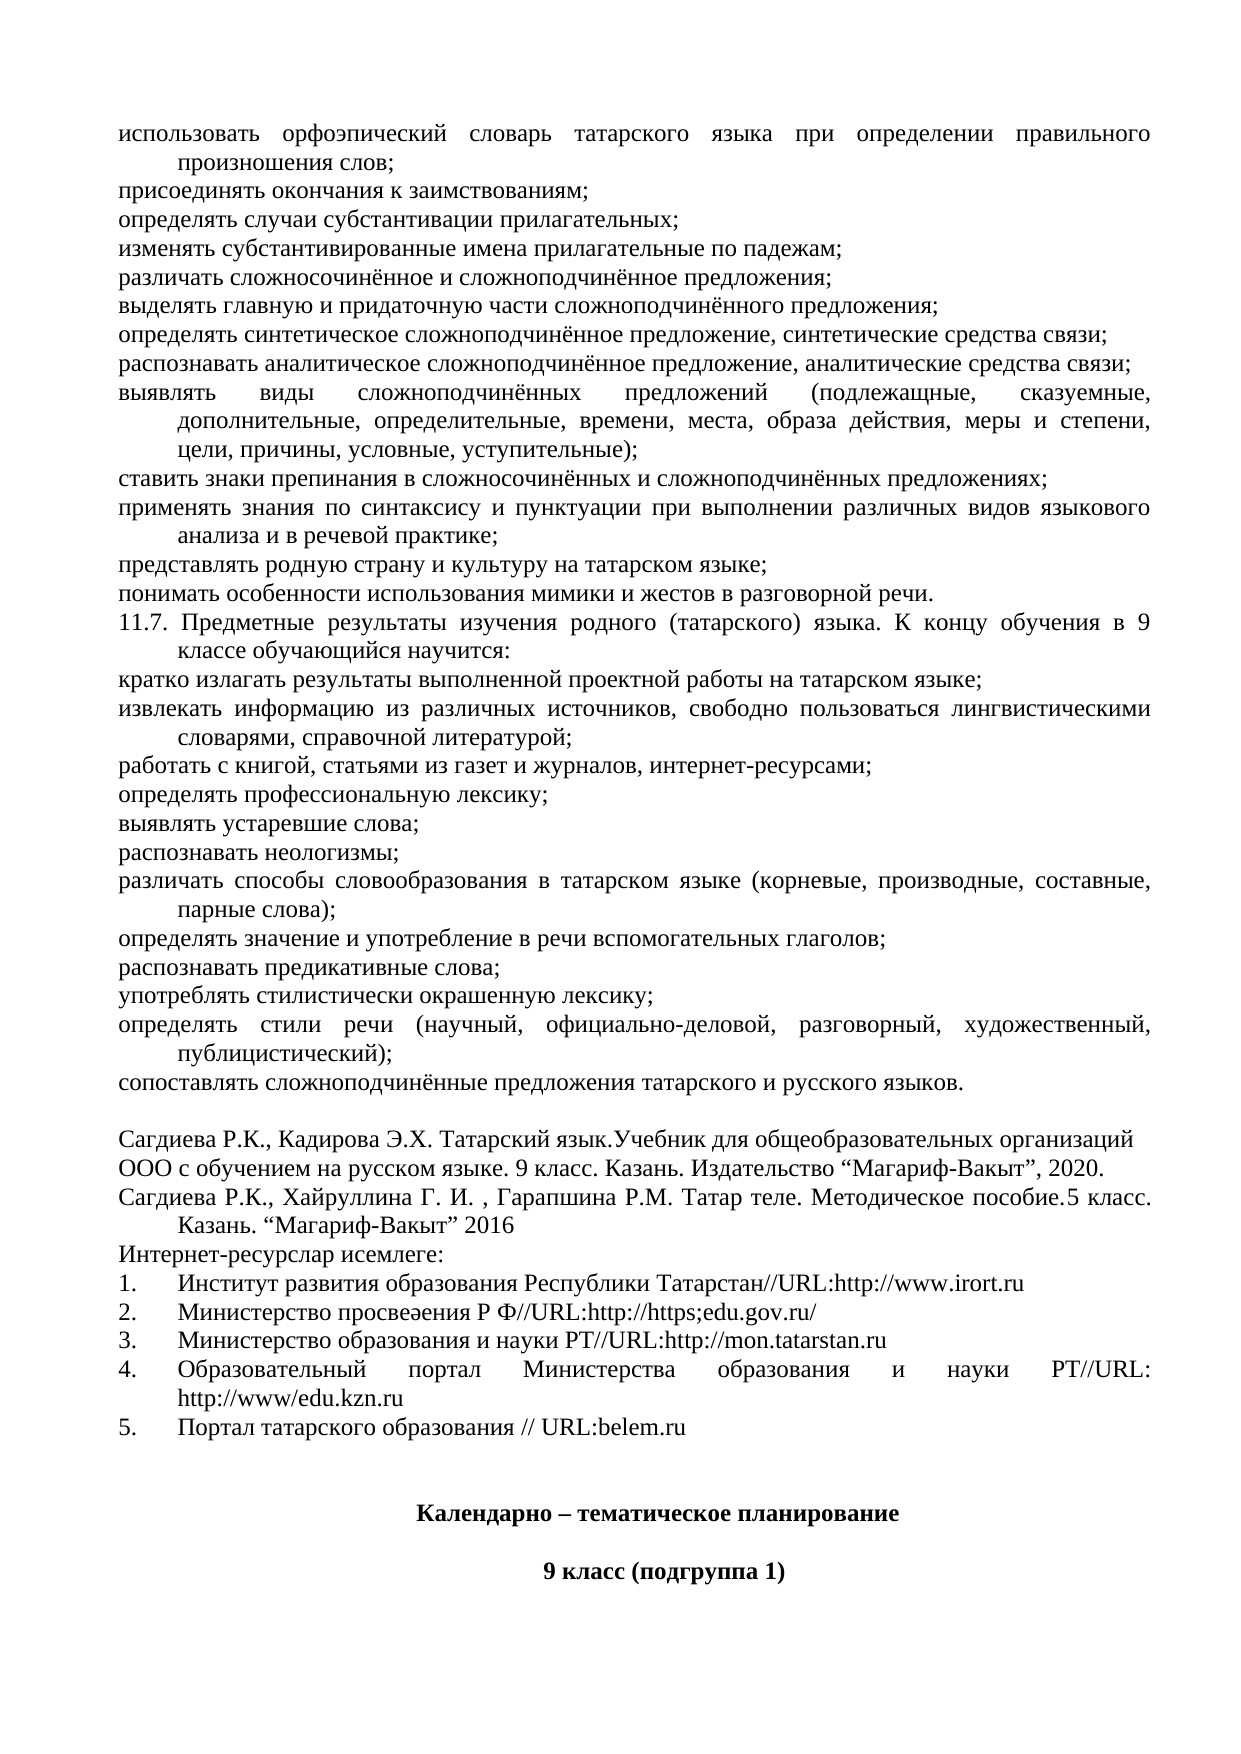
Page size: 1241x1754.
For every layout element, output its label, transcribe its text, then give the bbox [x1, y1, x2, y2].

text различать способы словообразования в татарском языке (корневые, производные, составные, парные слова); [118, 866, 1152, 923]
text 5. Портал татарского образования // URL:belem.ru [118, 1412, 1152, 1441]
text извлекать информацию из различных источников, свободно пользоваться лингвистическими словарями, справочной литературой; [118, 693, 1152, 751]
text определять профессиональную лексику; [118, 779, 1152, 808]
text Сагдиева Р.К., Кадирова Э.Х. Татарский язык.Учебник для общеобразовательных организаций [118, 1124, 1152, 1153]
text различать сложносочинённое и сложноподчинённое предложения; [118, 262, 1152, 291]
text изменять субстантивированные имена прилагательные по падежам; [118, 233, 1152, 262]
text Интернет-ресурслар исемлеге: [118, 1239, 1152, 1268]
text распознавать предикативные слова; [118, 952, 1152, 981]
text понимать особенности использования мимики и жестов в разговорной речи. [118, 578, 1152, 607]
text ООО с обучением на русском языке. 9 класс. Казань. Издательство “Магариф-Вакыт”, 2020. [118, 1153, 1152, 1182]
text использовать орфоэпический словарь татарского языка при определении правильного произношения слов; [118, 118, 1152, 176]
text 9 класс (подгруппа 1) [121, 1556, 1195, 1585]
text определять стили речи (научный, официально-деловой, разговорный, художественный, публицистический); [118, 1009, 1152, 1067]
text выделять главную и придаточную части сложноподчинённого предложения; [118, 291, 1152, 319]
text работать с книгой, статьями из газет и журналов, интернет-ресурсами; [118, 751, 1152, 779]
text распознавать неологизмы; [118, 837, 1152, 866]
text 2. Министерство просвеәения Р Ф//URL:http://https;edu.gov.ru/ [118, 1297, 1152, 1326]
text выявлять виды сложноподчинённых предложений (подлежащные, сказуемные, дополнительные, определительные, времени, места, образа действия, меры и степени, цели, причины, условные, уступительные); [118, 377, 1152, 463]
text определять синтетическое сложноподчинённое предложение, синтетические средства связи; [118, 319, 1152, 348]
text выявлять устаревшие слова; [118, 808, 1152, 837]
text определять случаи субстантивации прилагательных; [118, 204, 1152, 233]
text Сагдиева Р.К., Хайруллина Г. И. , Гарапшина Р.М. Татар теле. Методическое пособие.5 класс. Казань. “Магариф-Вакыт” 2016 [118, 1182, 1152, 1239]
text представлять родную страну и культуру на татарском языке; [118, 549, 1152, 578]
text Календарно – тематическое планирование [121, 1498, 1195, 1527]
text ставить знаки препинания в сложносочинённых и сложноподчинённых предложениях; [118, 463, 1152, 492]
text 3. Министерство образования и науки РТ//URL:http://mon.tatarstan.ru [118, 1326, 1152, 1354]
text 1. Институт развития образования Республики Татарстан//URL:http://www.irort.ru [118, 1268, 1152, 1297]
text присоединять окончания к заимствованиям; [118, 176, 1152, 204]
text сопоставлять сложноподчинённые предложения татарского и русского языков. [118, 1067, 1152, 1096]
text 4. Образовательный портал Министерства образования и науки РТ//URL: http://www/edu.kzn.ru [118, 1354, 1152, 1412]
text 11.7. Предметные результаты изучения родного (татарского) языка. К концу обучения в 9 классе обучающийся научится: [118, 607, 1152, 664]
text употреблять стилистически окрашенную лексику; [118, 981, 1152, 1009]
text применять знания по синтаксису и пунктуации при выполнении различных видов языкового анализа и в речевой практике; [118, 492, 1152, 549]
text кратко излагать результаты выполненной проектной работы на татарском языке; [118, 664, 1152, 693]
text распознавать аналитическое сложноподчинённое предложение, аналитические средства связи; [118, 348, 1152, 377]
text определять значение и употребление в речи вспомогательных глаголов; [118, 923, 1152, 952]
